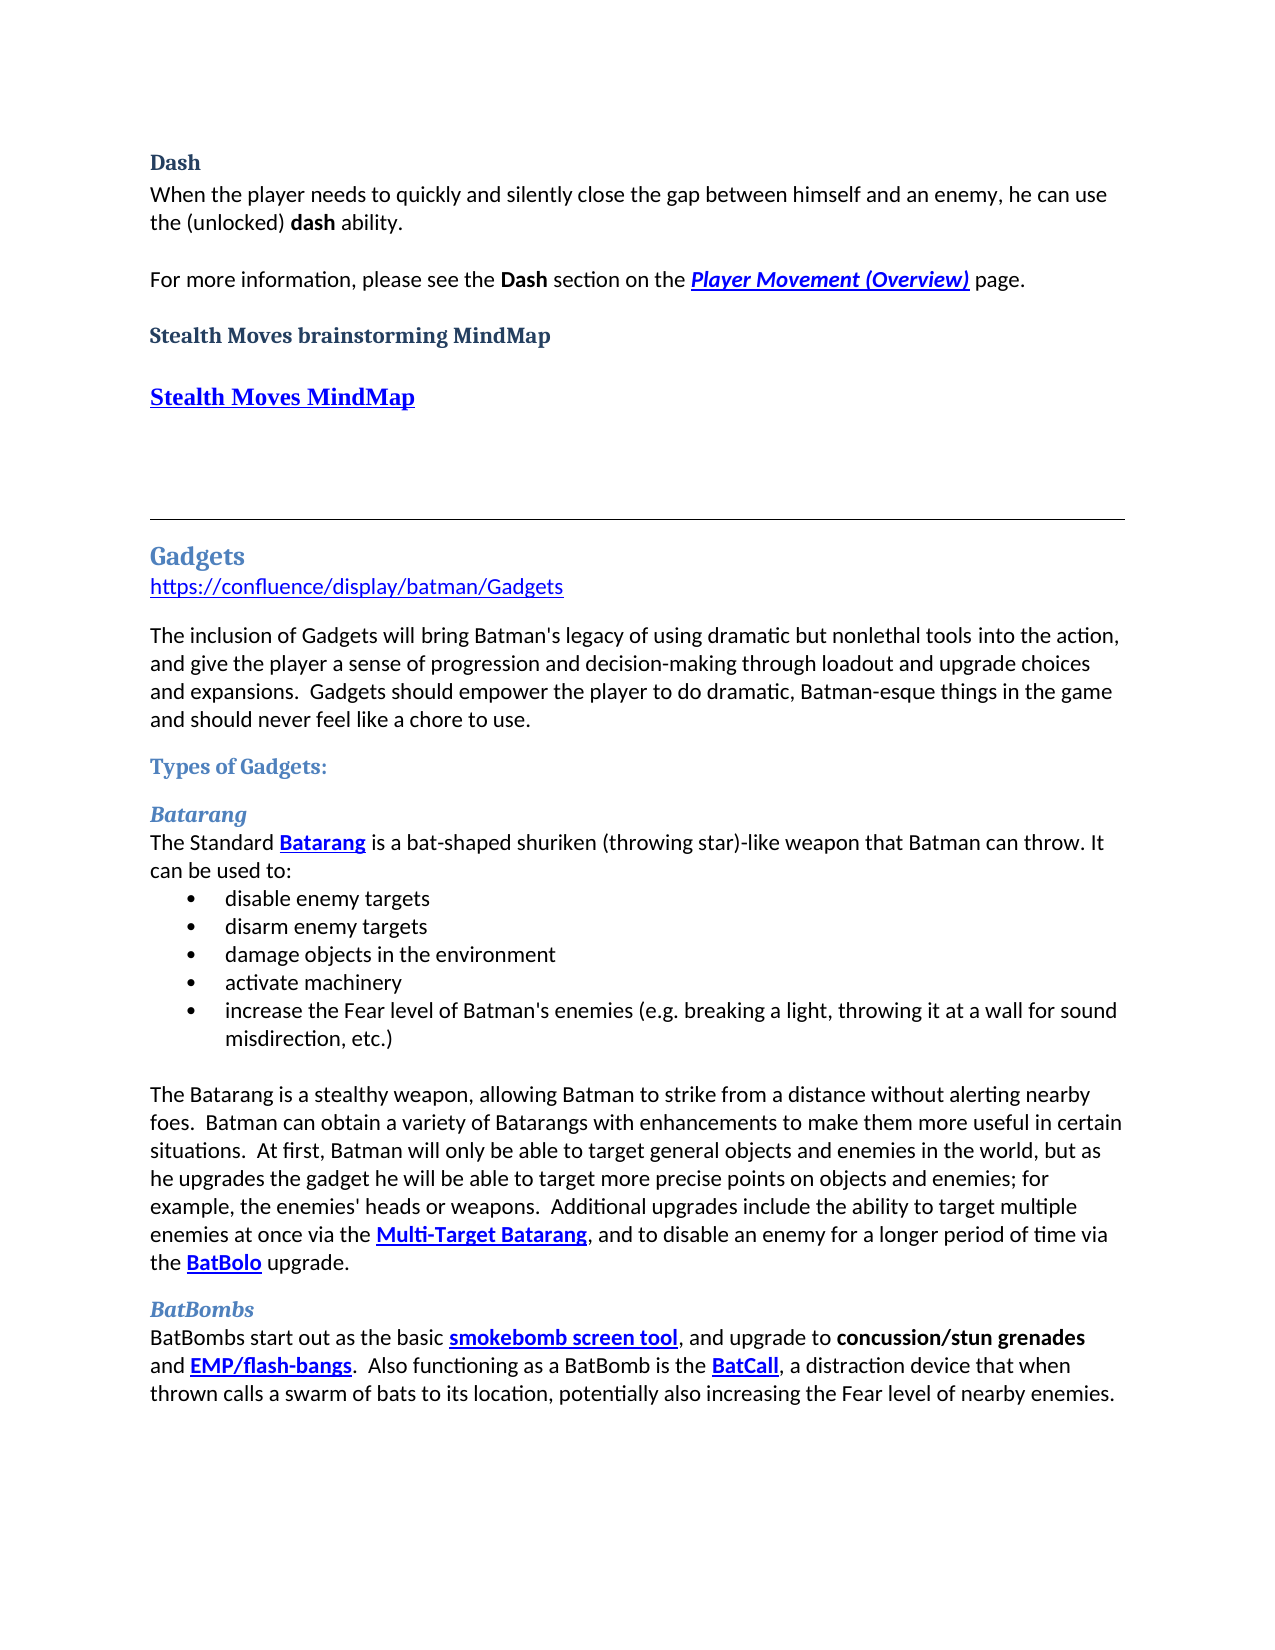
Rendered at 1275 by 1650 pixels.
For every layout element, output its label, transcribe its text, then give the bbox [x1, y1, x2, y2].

subtitle Dash [150, 150, 1125, 176]
subtitle Gadgets [150, 541, 1125, 572]
text The Batarang is a stealthy weapon, allowing Batman to strike from a distance without alerting nearby foes. Batman can obtain a variety of Batarangs with enhancements to make them more useful in certain situations. At first, Batman will only be able to target general objects and enemies in the world, but as he upgrades the gadget he will be able to target more precise points on objects and enemies; for example, the enemies' heads or weapons. Additional upgrades include the ability to target multiple enemies at once via the Multi-Target Batarang, and to disable an enemy for a longer period of time via the BatBolo upgrade. [150, 1080, 1125, 1276]
text Stealth Moves MindMap [150, 382, 1125, 411]
list increase the Fear level of Batman's enemies (e.g. breaking a light, throwing it at a wall for sound misdirection, etc.) [187, 996, 1125, 1052]
text https://confluence/display/batman/Gadgets [150, 572, 1125, 600]
list disarm enemy targets [187, 912, 1125, 940]
subtitle BatBombs [150, 1297, 1125, 1323]
text For more information, please see the Dash section on the Player Movement (Overview) page. [150, 265, 1125, 293]
subtitle Stealth Moves brainstorming MindMap [150, 323, 1125, 349]
subtitle Batarang [150, 801, 1125, 828]
text When the player needs to quickly and silently close the gap between himself and an enemy, he can use the (unlocked) dash ability. [150, 180, 1125, 236]
text The Standard Batarang is a bat-shaped shuriken (throwing star)-like weapon that Batman can throw. It can be used to: [150, 828, 1125, 884]
text The inclusion of Gadgets will bring Batman's legacy of using dramatic but nonlethal tools into the action, and give the player a sense of progression and decision-making through loadout and upgrade choices and expansions. Gadgets should empower the player to do dramatic, Batman-esque things in the game and should never feel like a chore to use. [150, 621, 1125, 733]
subtitle Types of Gadgets: [150, 754, 1125, 781]
text BatBombs start out as the basic smokebomb screen tool, and upgrade to concussion/stun grenades and EMP/flash-bangs. Also functioning as a BatBomb is the BatCall, a distraction device that when thrown calls a swarm of bats to its location, potentially also increasing the Fear level of nearby enemies. [150, 1323, 1125, 1407]
list activate machinery [187, 968, 1125, 996]
list damage objects in the environment [187, 940, 1125, 968]
list disable enemy targets [187, 884, 1125, 912]
